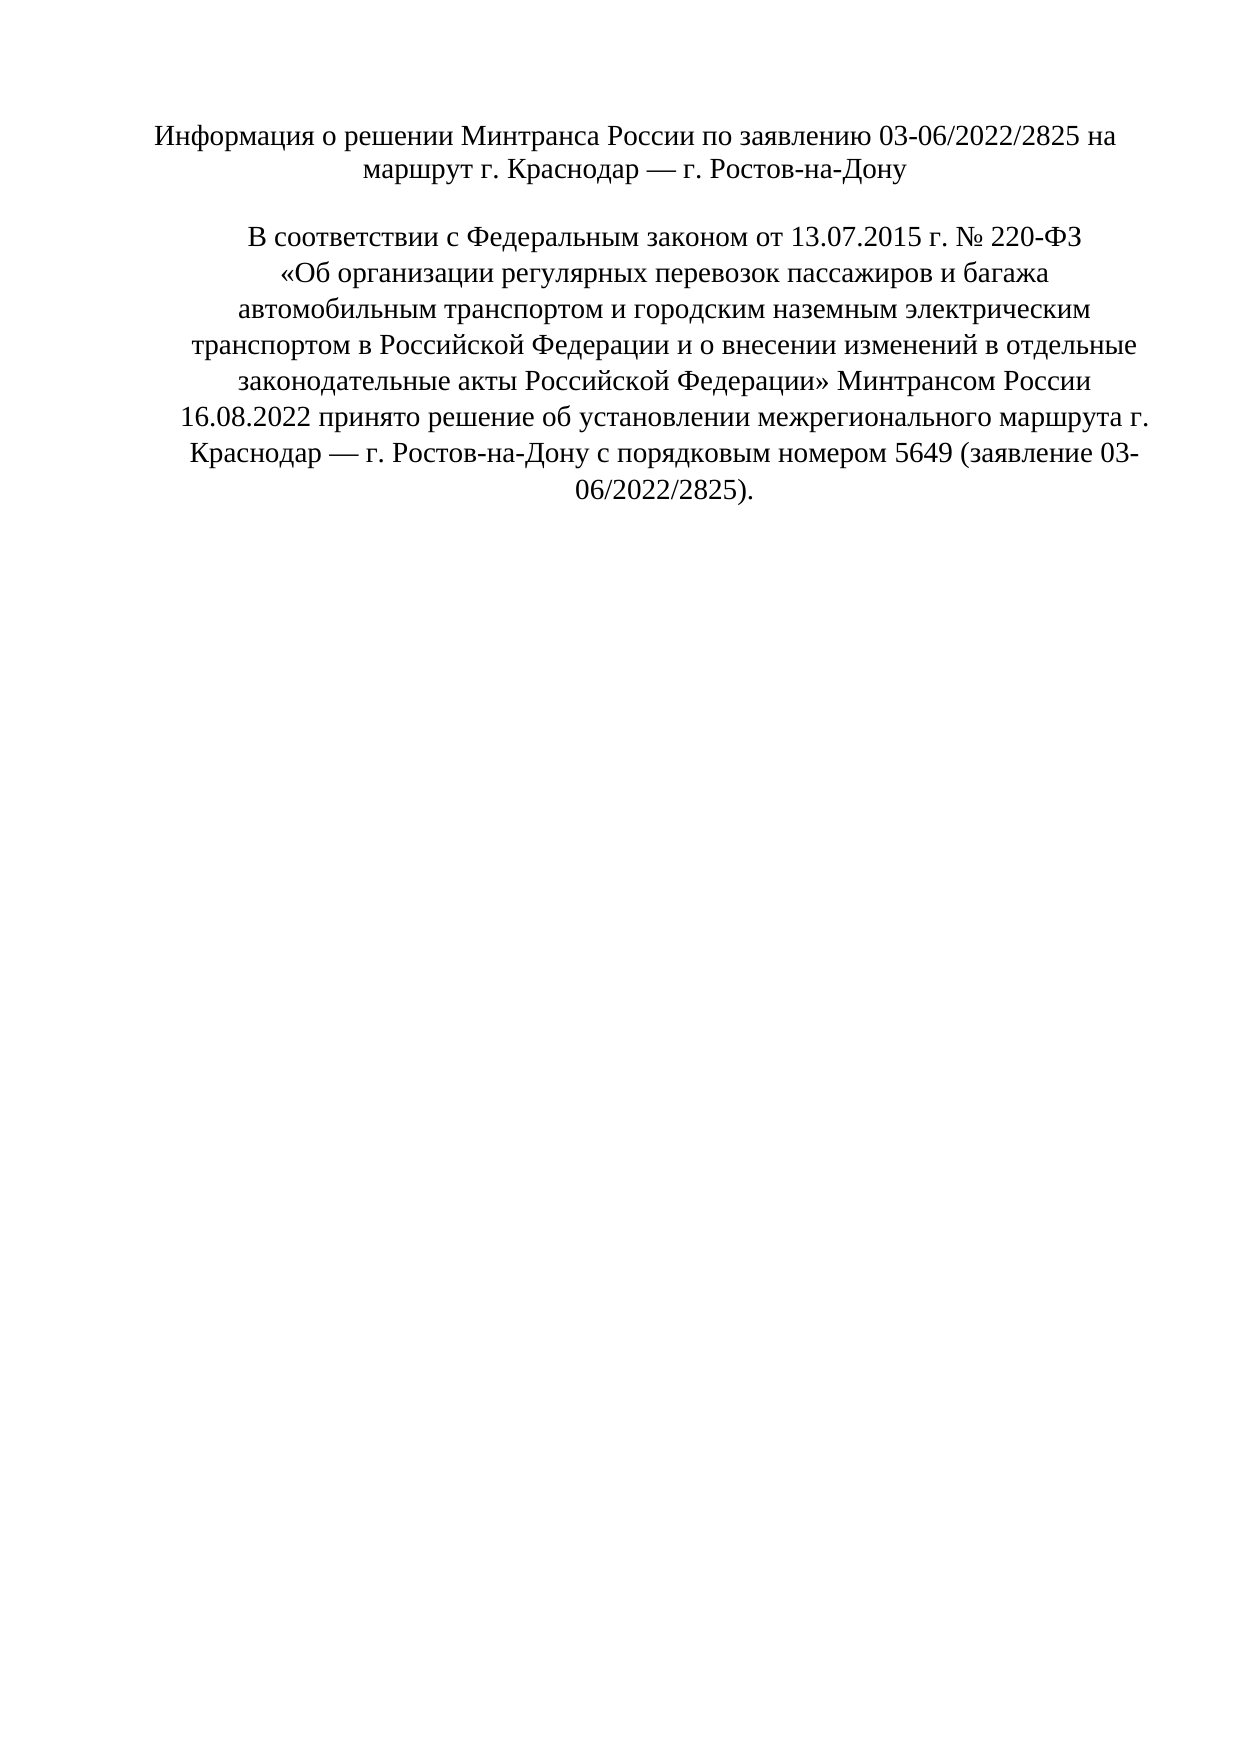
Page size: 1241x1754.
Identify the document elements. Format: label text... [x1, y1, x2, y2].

text Информация о решении Минтранса России по заявлению 03-06/2022/2825 на маршрут г. Краснодар — г. Ростов-на-Дону [118, 118, 1152, 185]
text В соответствии с Федеральным законом от 13.07.2015 г. № 220-ФЗ «Об организации регулярных перевозок пассажиров и багажа автомобильным транспортом и городским наземным электрическим транспортом в Российской Федерации и о внесении изменений в отдельные законодательные акты Российской Федерации» Минтрансом России 16.08.2022 принято решение об установлении межрегионального маршрута г. Краснодар — г. Ростов-на-Дону с порядковым номером 5649 (заявление 03-06/2022/2825). [177, 219, 1152, 505]
